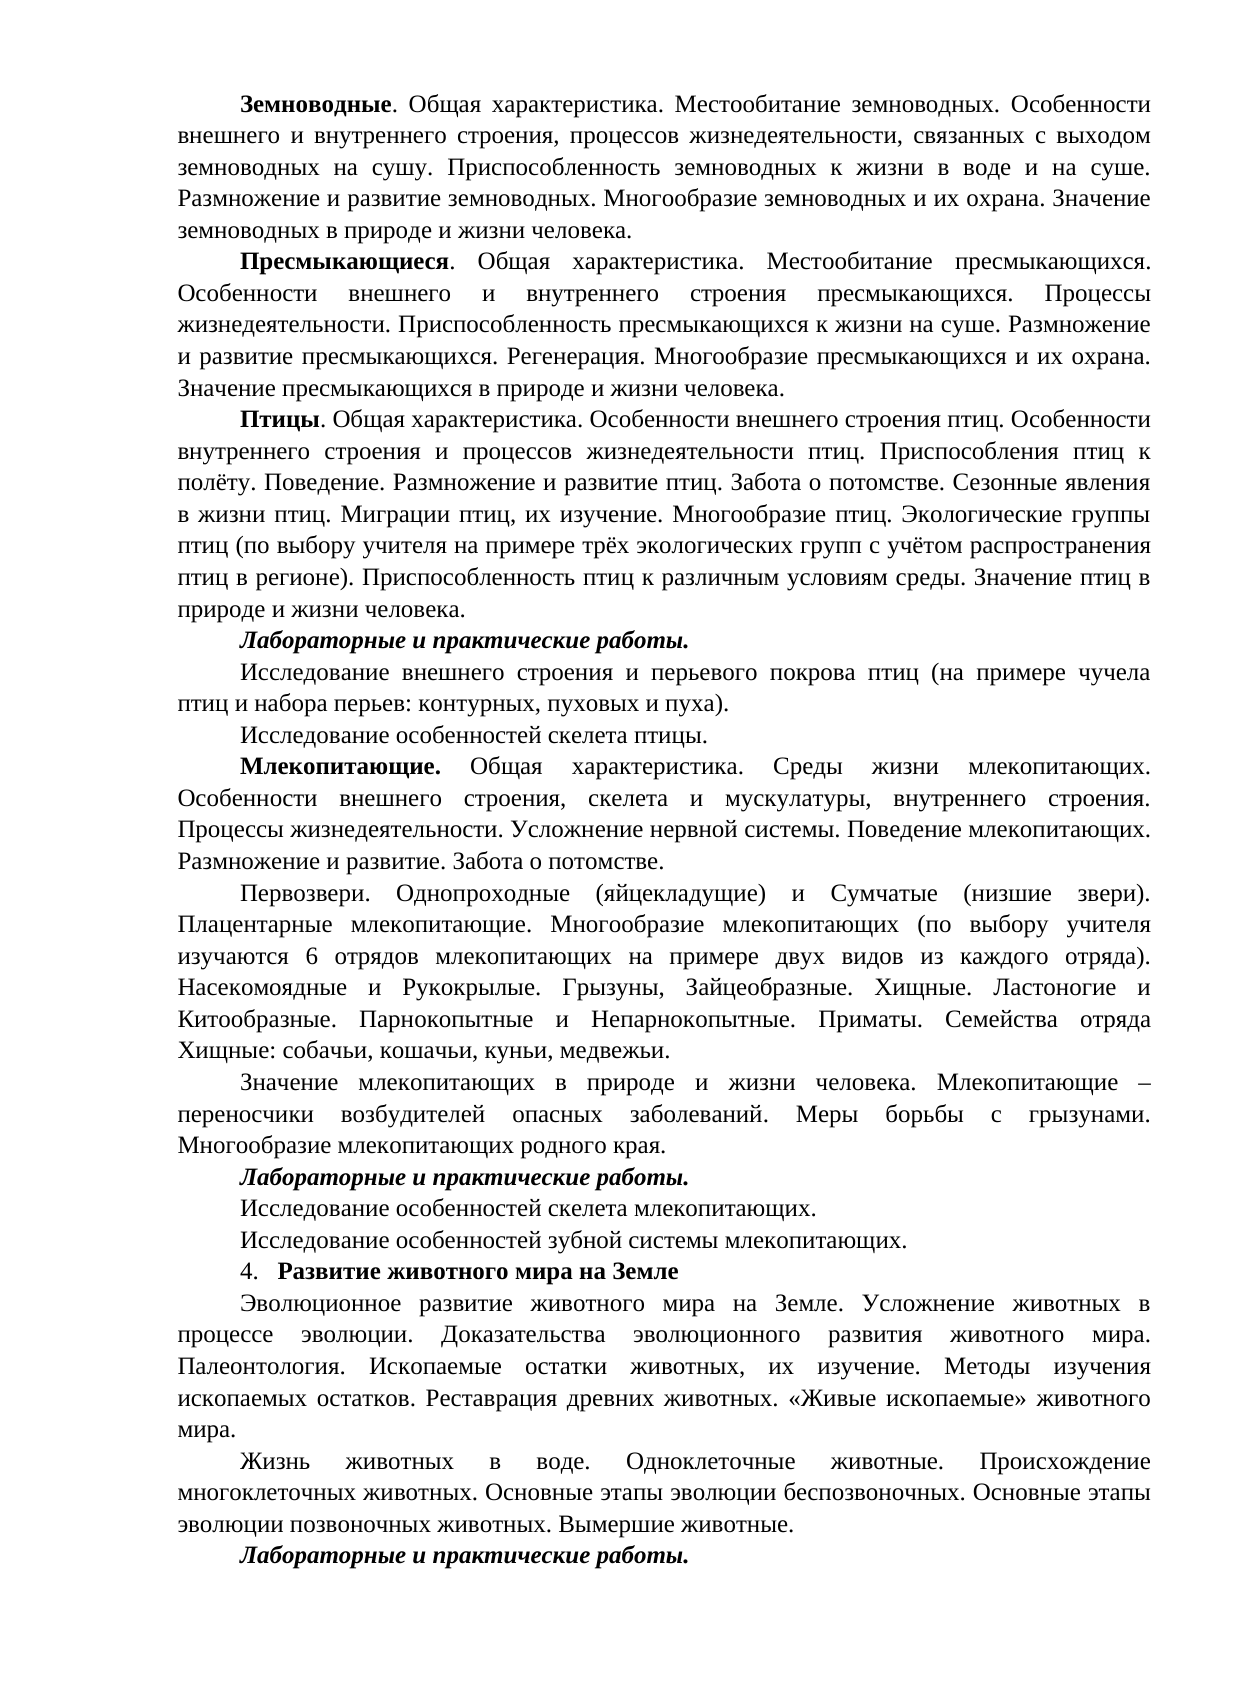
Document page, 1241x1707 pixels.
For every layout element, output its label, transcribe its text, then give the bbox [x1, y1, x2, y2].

text Лабораторные и практические работы. [177, 1541, 1152, 1569]
text Значение млекопитающих в природе и жизни человека. Млекопитающие – переносчики возбудителей опасных заболеваний. Меры борьбы с грызунами. Многообразие млекопитающих родного края. [177, 1067, 1152, 1159]
text Лабораторные и практические работы. [177, 1162, 1152, 1191]
text Исследование особенностей скелета млекопитающих. [177, 1193, 1152, 1222]
text Исследование особенностей скелета птицы. [177, 720, 1152, 749]
text Пресмыкающиеся. Общая характеристика. Местообитание пресмыкающихся. Особенности внешнего и внутреннего строения пресмыкающихся. Процессы жизнедеятельности. Приспособленность пресмыкающихся к жизни на суше. Размножение и развитие пресмыкающихся. Регенерация. Многообразие пресмыкающихся и их охрана. Значение пресмыкающихся в природе и жизни человека. [177, 246, 1152, 401]
text Первозвери. Однопроходные (яйцекладущие) и Сумчатые (низшие звери). Плацентарные млекопитающие. Многообразие млекопитающих (по выбору учителя изучаются 6 отрядов млекопитающих на примере двух видов из каждого отряда). Насекомоядные и Рукокрылые. Грызуны, Зайцеобразные. Хищные. Ластоногие и Китообразные. Парнокопытные и Непарнокопытные. Приматы. Семейства отряда Хищные: собачьи, кошачьи, куньи, медвежьи. [177, 878, 1152, 1064]
text Лабораторные и практические работы. [177, 625, 1152, 654]
text Млекопитающие. Общая характеристика. Среды жизни млекопитающих. Особенности внешнего строения, скелета и мускулатуры, внутреннего строения. Процессы жизнедеятельности. Усложнение нервной системы. Поведение млекопитающих. Размножение и развитие. Забота о потомстве. [177, 751, 1152, 875]
text Исследование особенностей зубной системы млекопитающих. [177, 1225, 1152, 1254]
text Исследование внешнего строения и перьевого покрова птиц (на примере чучела птиц и набора перьев: контурных, пуховых и пуха). [177, 657, 1152, 717]
list Развитие животного мира на Земле [240, 1256, 1152, 1285]
text Птицы. Общая характеристика. Особенности внешнего строения птиц. Особенности внутреннего строения и процессов жизнедеятельности птиц. Приспособления птиц к полёту. Поведение. Размножение и развитие птиц. Забота о потомстве. Сезонные явления в жизни птиц. Миграции птиц, их изучение. Многообразие птиц. Экологические группы птиц (по выбору учителя на примере трёх экологических групп с учётом распространения птиц в регионе). Приспособленность птиц к различным условиям среды. Значение птиц в природе и жизни человека. [177, 404, 1152, 622]
text Эволюционное развитие животного мира на Земле. Усложнение животных в процессе эволюции. Доказательства эволюционного развития животного мира. Палеонтология. Ископаемые остатки животных, их изучение. Методы изучения ископаемых остатков. Реставрация древних животных. «Живые ископаемые» животного мира. [177, 1288, 1152, 1443]
text Земноводные. Общая характеристика. Местообитание земноводных. Особенности внешнего и внутреннего строения, процессов жизнедеятельности, связанных с выходом земноводных на сушу. Приспособленность земноводных к жизни в воде и на суше. Размножение и развитие земноводных. Многообразие земноводных и их охрана. Значение земноводных в природе и жизни человека. [177, 89, 1152, 244]
text Жизнь животных в воде. Одноклеточные животные. Происхождение многоклеточных животных. Основные этапы эволюции беспозвоночных. Основные этапы эволюции позвоночных животных. Вымершие животные. [177, 1446, 1152, 1538]
